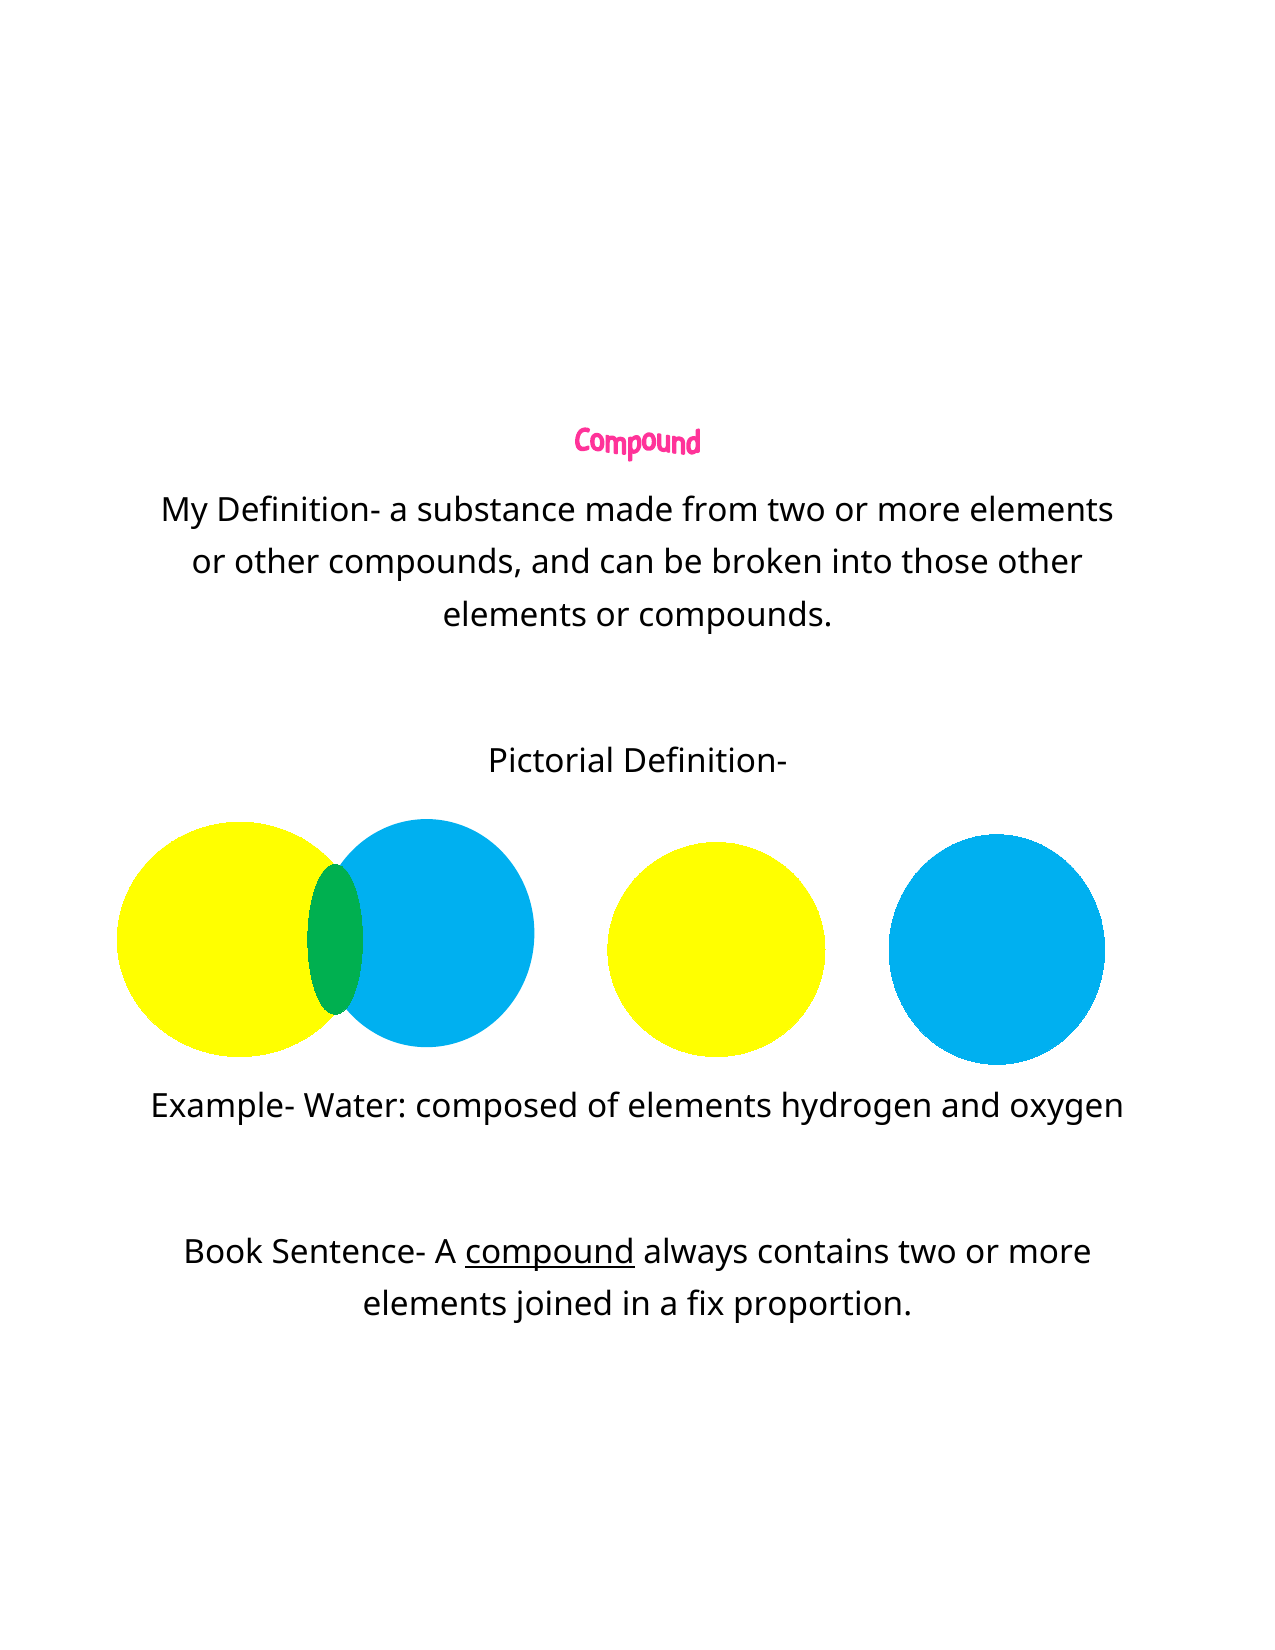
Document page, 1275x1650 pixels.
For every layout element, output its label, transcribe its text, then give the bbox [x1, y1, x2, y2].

text Pictorial Definition- [150, 736, 1125, 782]
text My Definition- a substance made from two or more elements or other compounds, and can be broken into those other elements or compounds. [150, 486, 1125, 636]
text Book Sentence- A compound always contains two or more elements joined in a fix proportion. [150, 1228, 1125, 1325]
text Example- Water: composed of elements hydrogen and oxygen [150, 1082, 1125, 1127]
